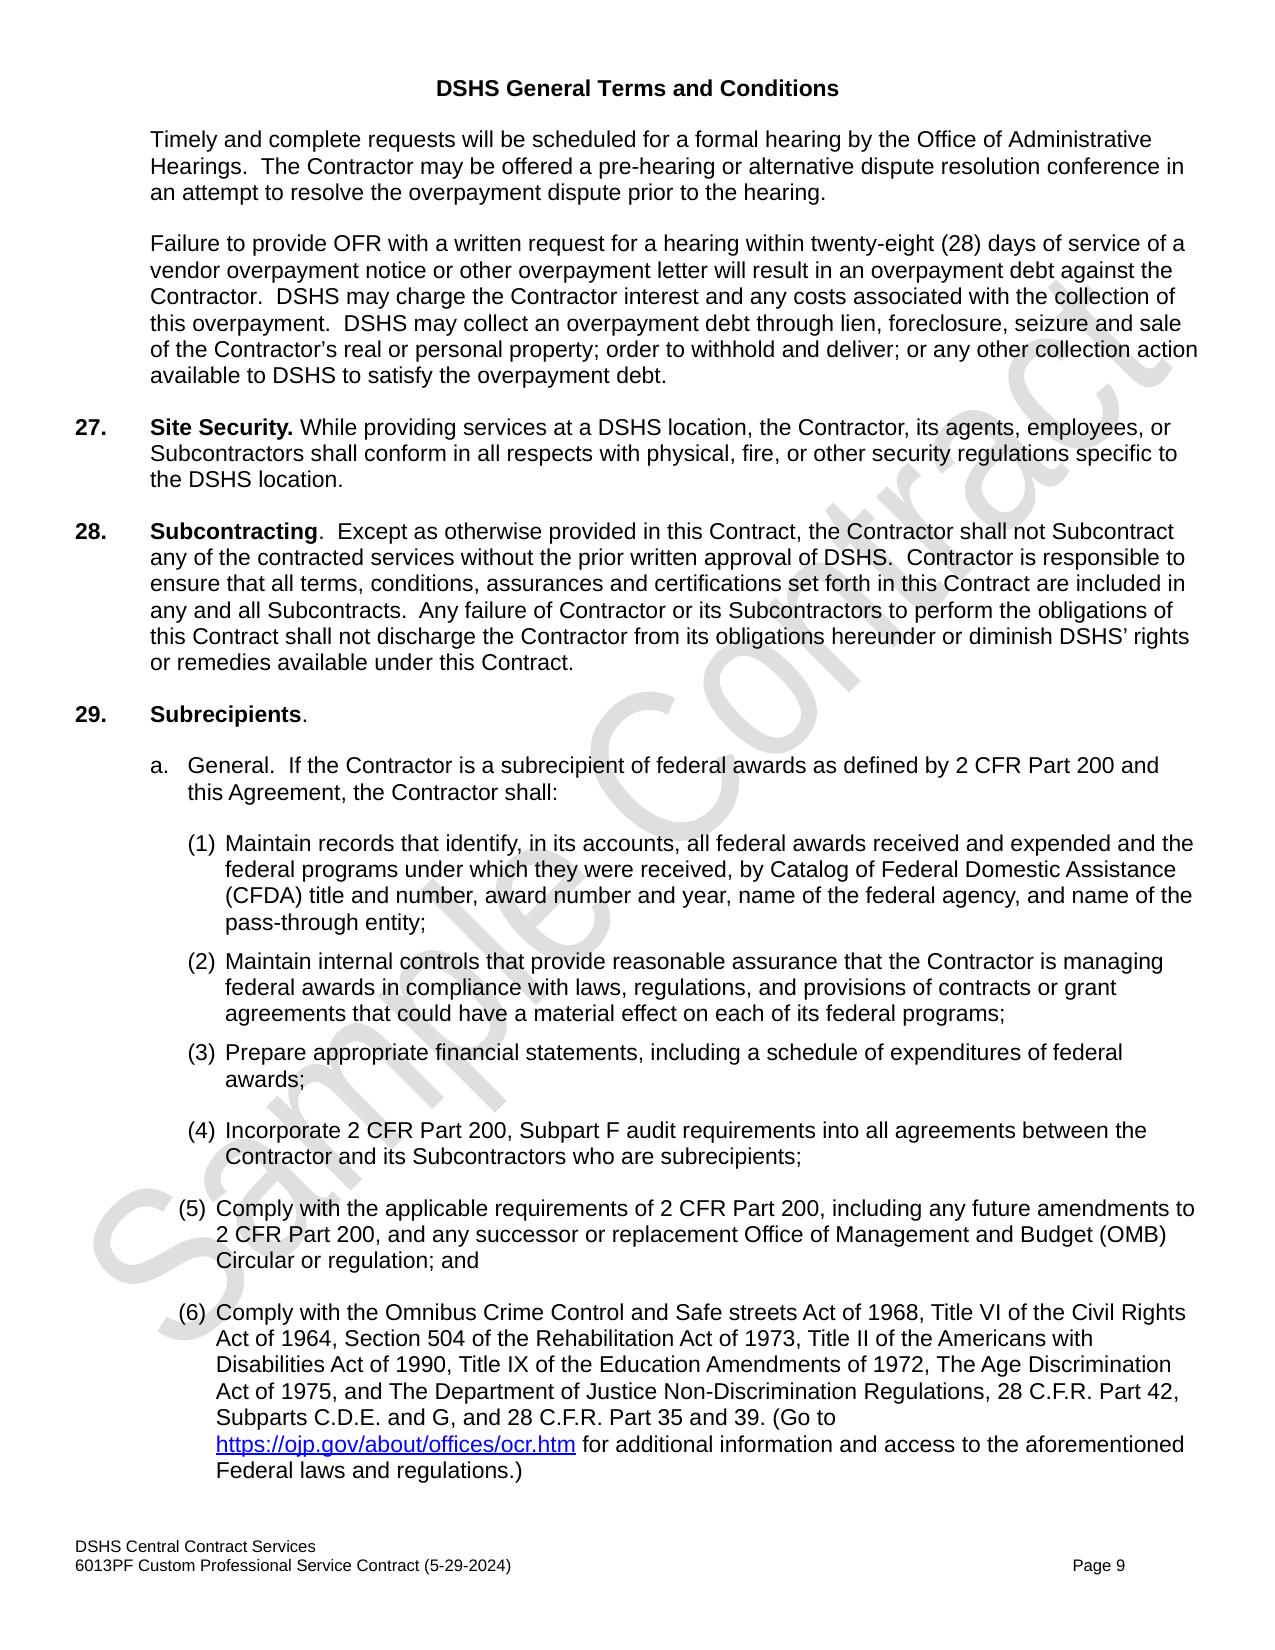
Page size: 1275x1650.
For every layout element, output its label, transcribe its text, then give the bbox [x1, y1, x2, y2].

subtitle Subcontracting. Except as otherwise provided in this Contract, the Contractor shall not Subcontract any of the contracted services without the prior written approval of DSHS. Contractor is responsible to ensure that all terms, conditions, assurances and certifications set forth in this Contract are included in any and all Subcontracts. Any failure of Contractor or its Subcontractors to perform the obligations of this Contract shall not discharge the Contractor from its obligations hereunder or diminish DSHS’ rights or remedies available under this Contract. [75, 518, 1200, 676]
subtitle Prepare appropriate financial statements, including a schedule of expenditures of federal awards; [187, 1039, 1200, 1092]
text Timely and complete requests will be scheduled for a formal hearing by the Office of Administrative Hearings. The Contractor may be offered a pre-hearing or alternative dispute resolution conference in an attempt to resolve the overpayment dispute prior to the hearing. [150, 126, 1200, 205]
subtitle Maintain internal controls that provide reasonable assurance that the Contractor is managing federal awards in compliance with laws, regulations, and provisions of contracts or grant agreements that could have a material effect on each of its federal programs; [187, 948, 1200, 1027]
subtitle Incorporate 2 CFR Part 200, Subpart F audit requirements into all agreements between the Contractor and its Subcontractors who are subrecipients; [187, 1117, 1200, 1170]
subtitle Maintain records that identify, in its accounts, all federal awards received and expended and the federal programs under which they were received, by Catalog of Federal Domestic Assistance (CFDA) title and number, award number and year, name of the federal agency, and name of the pass-through entity; [187, 830, 1200, 935]
subtitle Subrecipients. [75, 701, 1200, 727]
subtitle General. If the Contractor is a subrecipient of federal awards as defined by 2 CFR Part 200 and this Agreement, the Contractor shall: [150, 752, 1200, 805]
subtitle Comply with the Omnibus Crime Control and Safe streets Act of 1968, Title VI of the Civil Rights Act of 1964, Section 504 of the Rehabilitation Act of 1973, Title II of the Americans with Disabilities Act of 1990, Title IX of the Education Amendments of 1972, The Age Discrimination Act of 1975, and The Department of Justice Non-Discrimination Regulations, 28 C.F.R. Part 42, Subparts C.D.E. and G, and 28 C.F.R. Part 35 and 39. (Go to https://ojp.gov/about/offices/ocr.htm for additional information and access to the aforementioned Federal laws and regulations.) [178, 1299, 1200, 1483]
text Failure to provide OFR with a written request for a hearing within twenty-eight (28) days of service of a vendor overpayment notice or other overpayment letter will result in an overpayment debt against the Contractor. DSHS may charge the Contractor interest and any costs associated with the collection of this overpayment. DSHS may collect an overpayment debt through lien, foreclosure, seizure and sale of the Contractor’s real or personal property; order to withhold and deliver; or any other collection action available to DSHS to satisfy the overpayment debt. [150, 230, 1200, 388]
subtitle Site Security. While providing services at a DSHS location, the Contractor, its agents, employees, or Subcontractors shall conform in all respects with physical, fire, or other security regulations specific to the DSHS location. [75, 413, 1200, 493]
subtitle Comply with the applicable requirements of 2 CFR Part 200, including any future amendments to 2 CFR Part 200, and any successor or replacement Office of Management and Budget (OMB) Circular or regulation; and [178, 1195, 1200, 1274]
